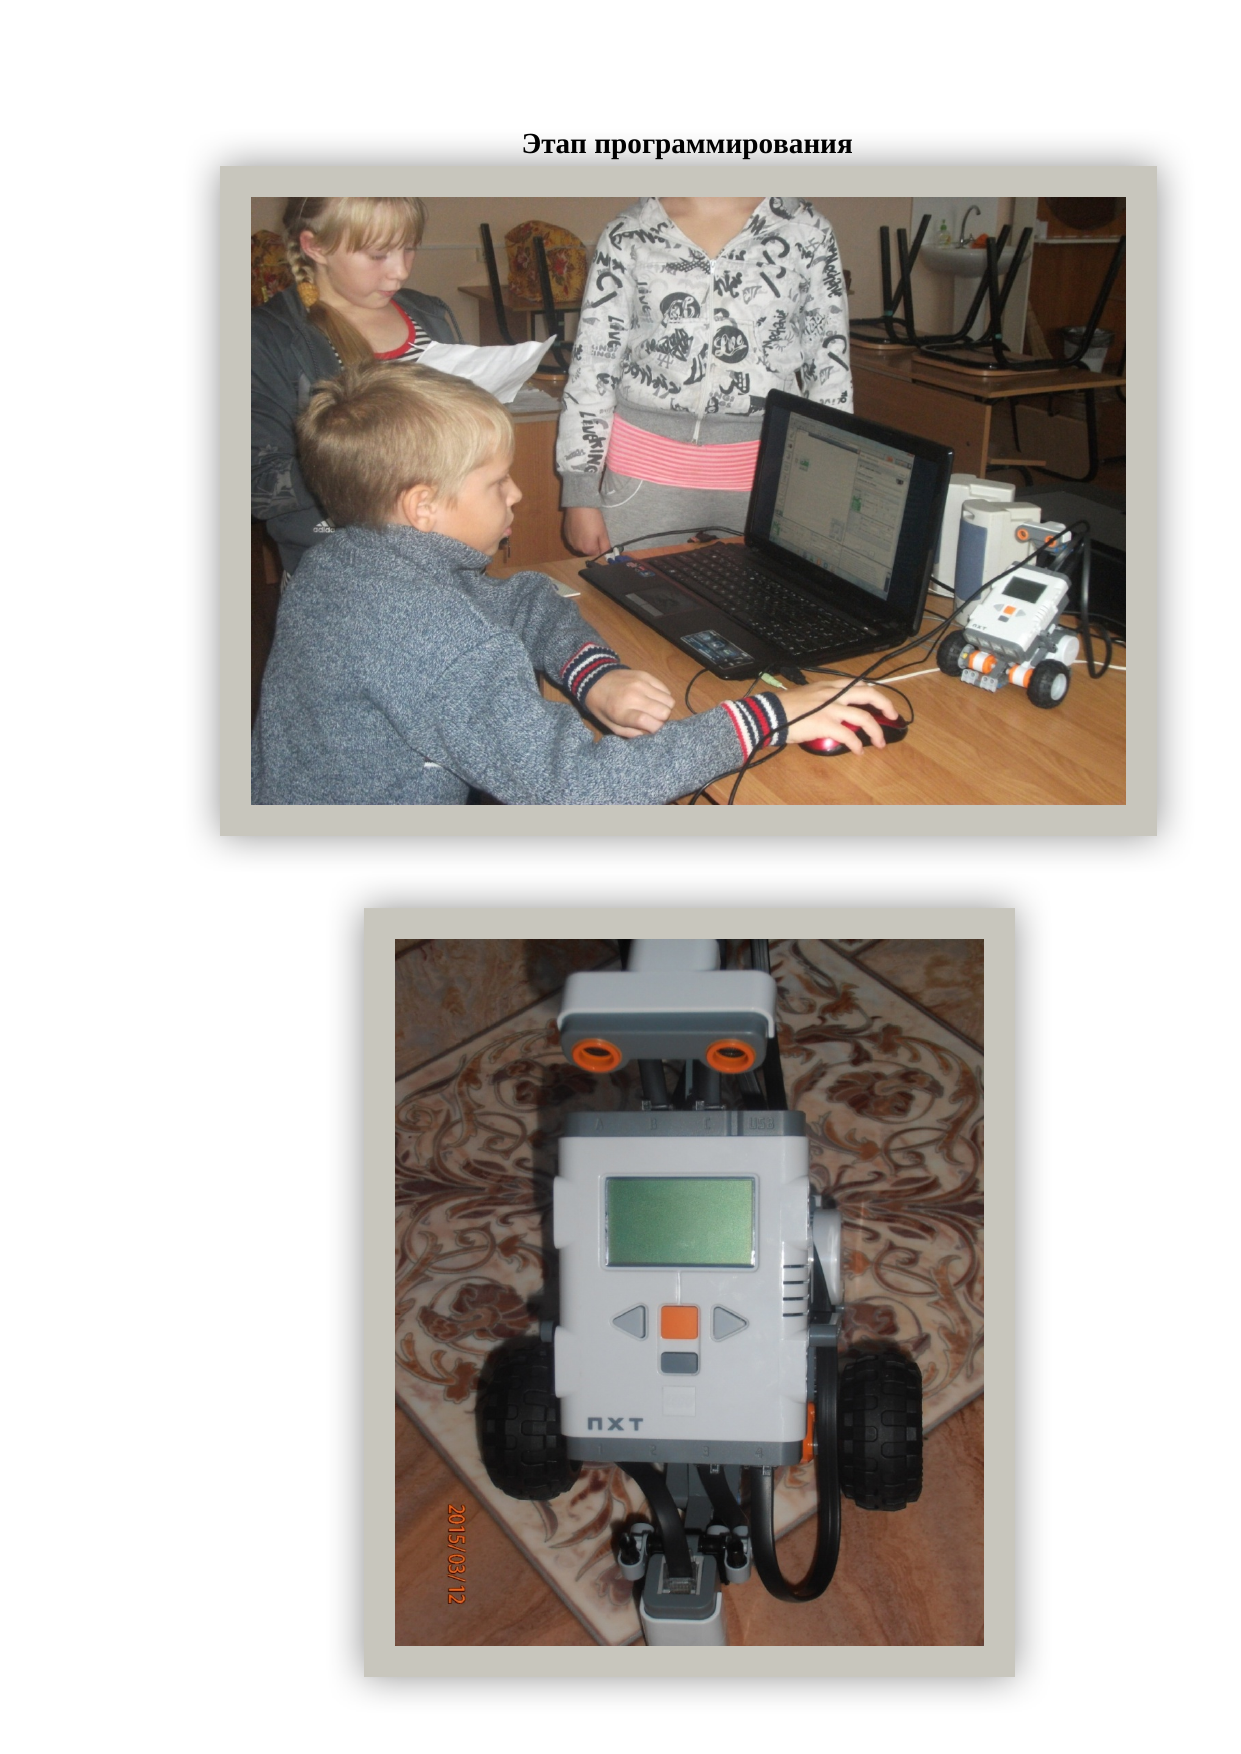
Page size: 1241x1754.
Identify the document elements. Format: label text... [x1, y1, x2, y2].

picture [395, 939, 984, 1646]
list Этап программирования [193, 126, 1181, 160]
picture [251, 197, 1126, 805]
